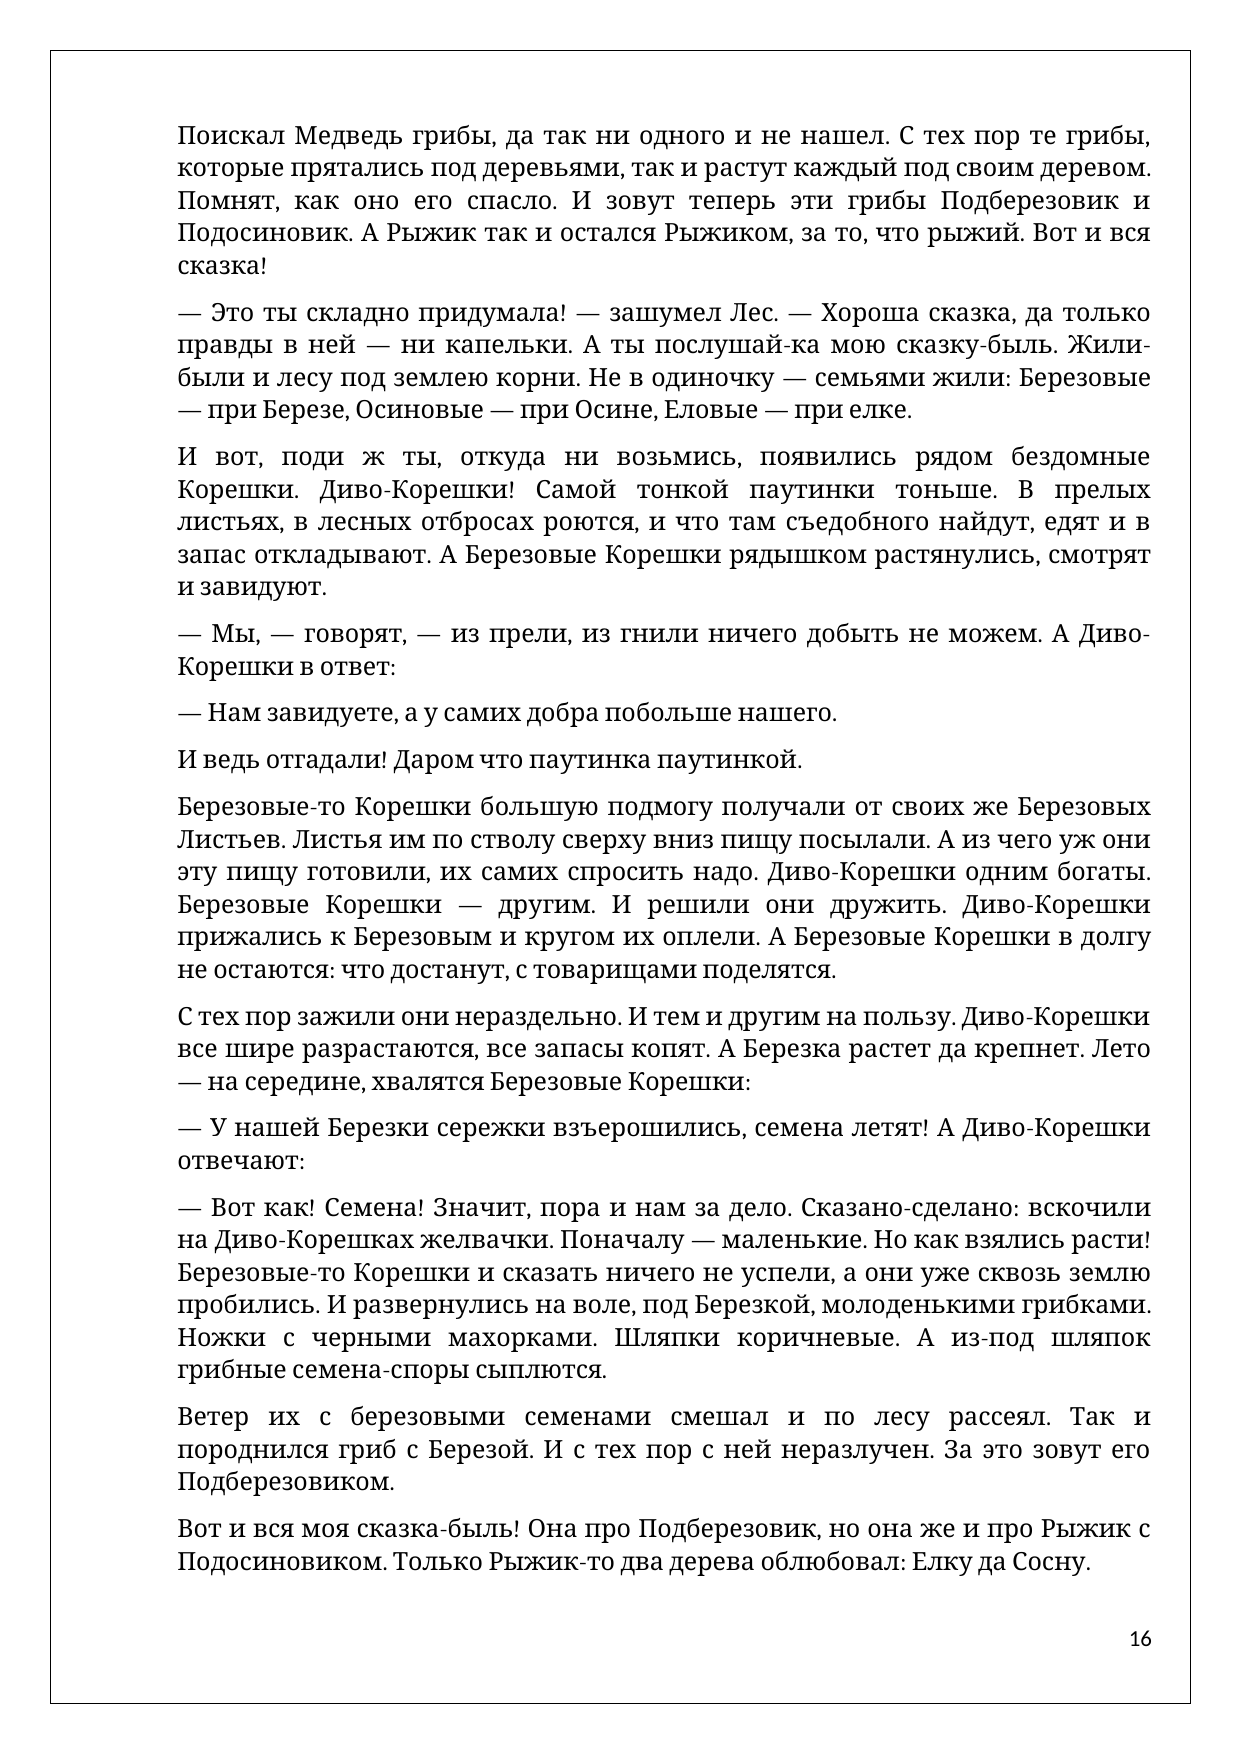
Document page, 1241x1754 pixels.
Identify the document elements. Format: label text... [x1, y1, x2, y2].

text — Это ты складно придумала! — зашумел Лес. — Хороша сказка, да только правды в ней — ни капельки. А ты послушай-ка мою сказку-быль. Жили-были и лесу под землею корни. Не в одиночку — семьями жили: Березовые — при Березе, Осиновые — при Осине, Еловые — при елке. [177, 295, 1152, 425]
text И ведь отгадали! Даром что паутинка паутинкой. [177, 742, 1152, 775]
text Ветер их с березовыми семенами смешал и по лесу рассеял. Так и породнился гриб с Березой. И с тех пор с ней неразлучен. За это зовут его Подберезовиком. [177, 1399, 1152, 1497]
text Вот и вся моя сказка-быль! Она про Подберезовик, но она же и про Рыжик с Подосиновиком. Только Рыжик-то два дерева облюбовал: Елку да Сосну. [177, 1511, 1152, 1576]
text — Вот как! Семена! Значит, пора и нам за дело. Сказано-сделано: вскочили на Диво-Корешках желвачки. Поначалу — маленькие. Но как взялись расти! Березовые-то Корешки и сказать ничего не успели, а они уже сквозь землю пробились. И развернулись на воле, под Березкой, молоденькими грибками. Ножки с черными махорками. Шляпки коричневые. А из-под шляпок грибные семена-споры сыплются. [177, 1190, 1152, 1385]
text — Нам завидуете, а у самих добра побольше нашего. [177, 696, 1152, 728]
text Поискал Медведь грибы, да так ни одного и не нашел. С тех пор те грибы, которые прятались под деревьями, так и растут каждый под своим деревом. Помнят, как оно его спасло. И зовут теперь эти грибы Подберезовик и Подосиновик. А Рыжик так и остался Рыжиком, за то, что рыжий. Вот и вся сказка! [177, 118, 1152, 281]
text С тех пор зажили они нераздельно. И тем и другим на пользу. Диво-Корешки все шире разрастаются, все запасы копят. А Березка растет да крепнет. Лето — на середине, хвалятся Березовые Корешки: [177, 999, 1152, 1096]
text — Мы, — говорят, — из прели, из гнили ничего добыть не можем. А Диво-Корешки в ответ: [177, 616, 1152, 681]
text Березовые-то Корешки большую подмогу получали от своих же Березовых Листьев. Листья им по стволу сверху вниз пищу посылали. А из чего уж они эту пищу готовили, их самих спросить надо. Диво-Корешки одним богаты. Березовые Корешки — другим. И решили они дружить. Диво-Корешки прижались к Березовым и кругом их оплели. А Березовые Корешки в долгу не остаются: что достанут, с товарищами поделятся. [177, 789, 1152, 984]
text — У нашей Березки сережки взъерошились, семена летят! А Диво-Корешки отвечают: [177, 1111, 1152, 1176]
text И вот, поди ж ты, откуда ни возьмись, появились рядом бездомные Корешки. Диво-Корешки! Самой тонкой паутинки тоньше. В прелых листьях, в лесных отбросах роются, и что там съедобного найдут, едят и в запас откладывают. А Березовые Корешки рядышком растянулись, смотрят и завидуют. [177, 439, 1152, 602]
